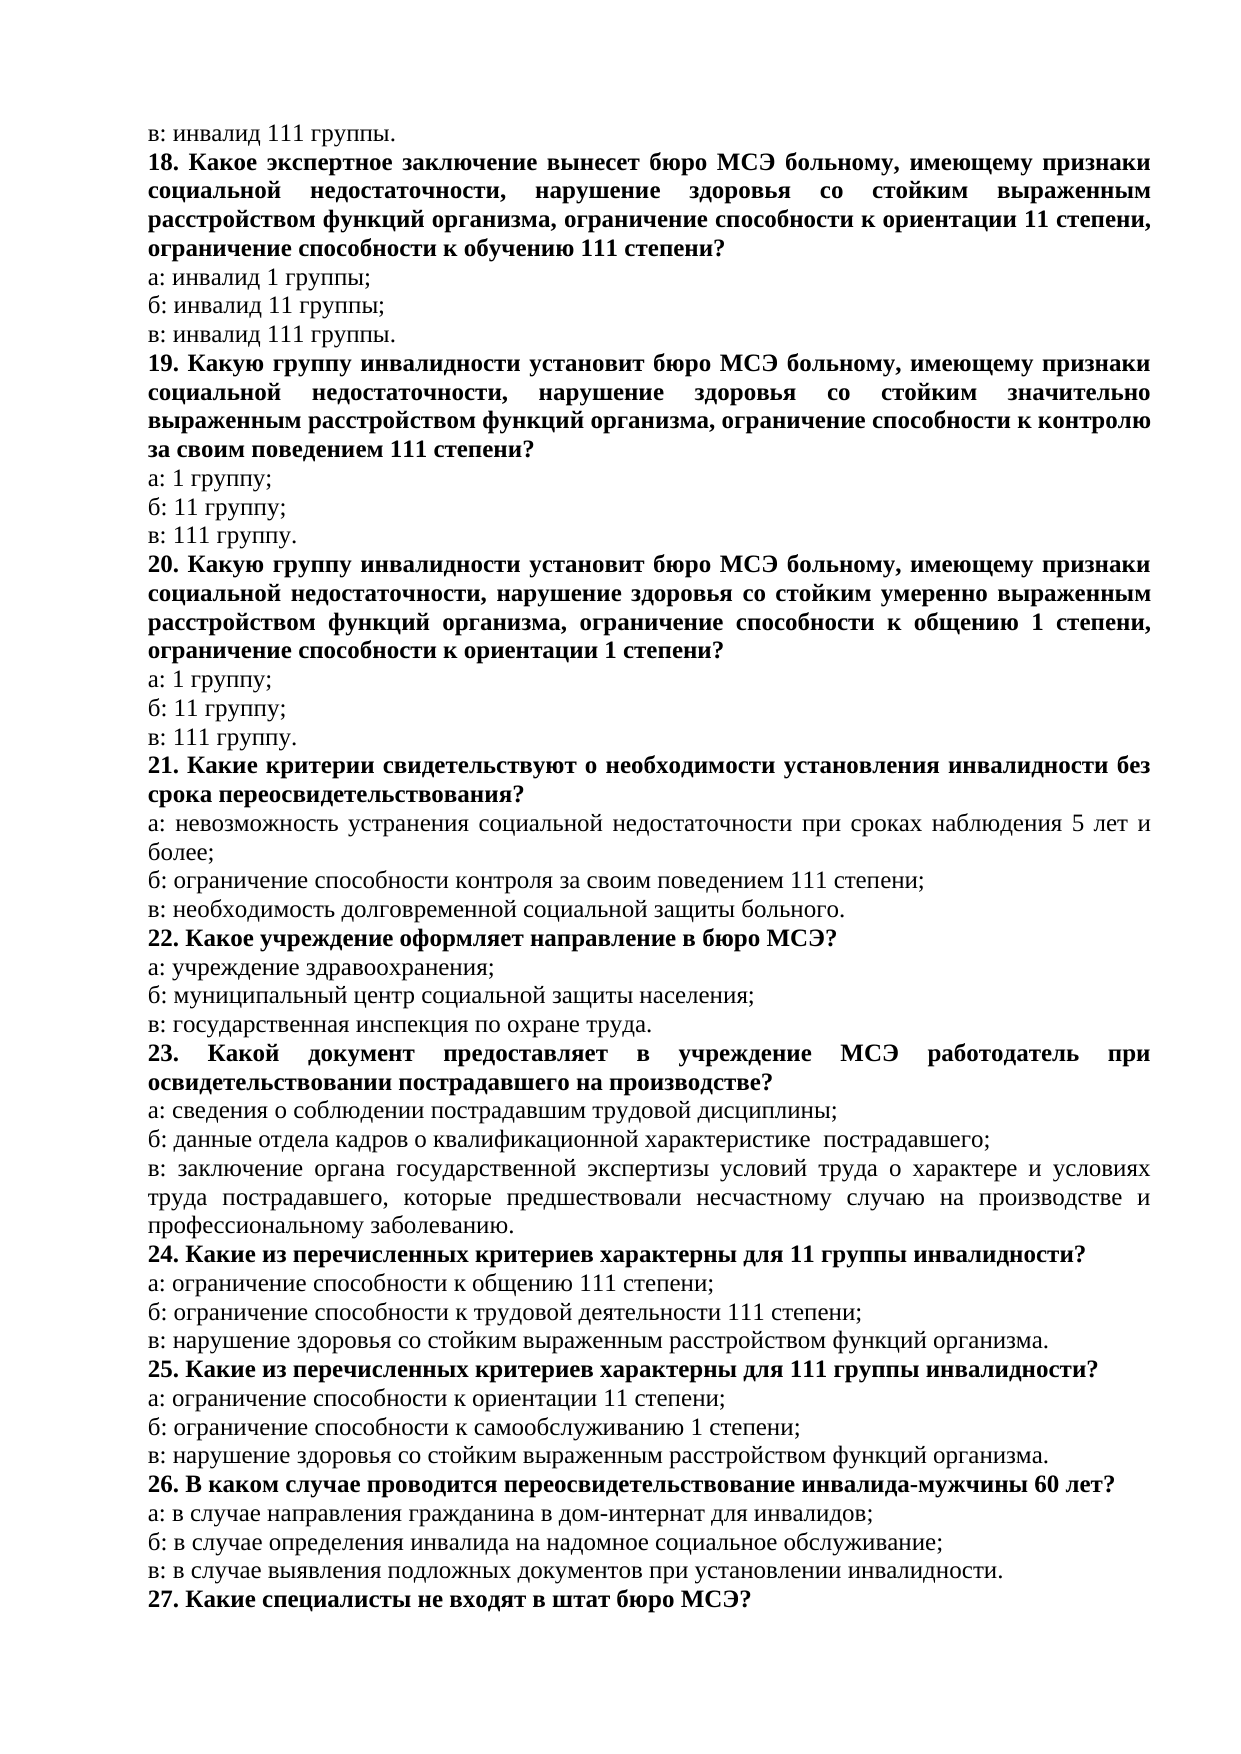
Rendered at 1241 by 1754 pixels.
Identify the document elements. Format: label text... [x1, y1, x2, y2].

text а: ограничение способности к ориентации 11 степени; [148, 1383, 1152, 1412]
text в: 111 группу. [148, 521, 1152, 549]
text а: невозможность устранения социальной недостаточности при сроках наблюдения 5 лет и более; [148, 808, 1152, 866]
text в: заключение органа государственной экспертизы условий труда о характере и условиях труда пострадавшего, которые предшествовали несчастному случаю на производстве и профессиональному заболеванию. [148, 1153, 1152, 1239]
text в: 111 группу. [148, 722, 1152, 751]
text в: нарушение здоровья со стойким выраженным расстройством функций организма. [148, 1441, 1152, 1469]
text а: 1 группу; [148, 463, 1152, 492]
text б: 11 группу; [148, 492, 1152, 521]
text в: нарушение здоровья со стойким выраженным расстройством функций организма. [148, 1326, 1152, 1354]
text в: инвалид 111 группы. [148, 118, 1152, 147]
text б: 11 группу; [148, 693, 1152, 722]
text б: ограничение способности к трудовой деятельности 111 степени; [148, 1297, 1152, 1326]
text в: инвалид 111 группы. [148, 319, 1152, 348]
text 24. Какие из перечисленных критериев характерны для 11 группы инвалидности? [148, 1239, 1152, 1268]
text б: ограничение способности контроля за своим поведением 111 степени; [148, 866, 1152, 894]
text а: 1 группу; [148, 664, 1152, 693]
text 23. Какой документ предоставляет в учреждение МСЭ работодатель при освидетельствовании пострадавшего на производстве? [148, 1038, 1152, 1096]
text 26. В каком случае проводится переосвидетельствование инвалида-мужчины 60 лет? [148, 1469, 1152, 1498]
text в: в случае выявления подложных документов при установлении инвалидности. [148, 1556, 1152, 1584]
text 27. Какие специалисты не входят в штат бюро МСЭ? [148, 1584, 1152, 1613]
text в: государственная инспекция по охране труда. [148, 1009, 1152, 1038]
text б: в случае определения инвалида на надомное социальное обслуживание; [148, 1527, 1152, 1556]
text 18. Какое экспертное заключение вынесет бюро МСЭ больному, имеющему признаки социальной недостаточности, нарушение здоровья со стойким выраженным расстройством функций организма, ограничение способности к ориентации 11 степени, ограничение способности к обучению 111 степени? [148, 147, 1152, 262]
text а: учреждение здравоохранения; [148, 952, 1152, 981]
text 22. Какое учреждение оформляет направление в бюро МСЭ? [148, 923, 1152, 952]
text а: сведения о соблюдении пострадавшим трудовой дисциплины; [148, 1096, 1152, 1124]
text 20. Какую группу инвалидности установит бюро МСЭ больному, имеющему признаки социальной недостаточности, нарушение здоровья со стойким умеренно выраженным расстройством функций организма, ограничение способности к общению 1 степени, ограничение способности к ориентации 1 степени? [148, 549, 1152, 664]
text б: инвалид 11 группы; [148, 291, 1152, 319]
text 21. Какие критерии свидетельствуют о необходимости установления инвалидности без срока переосвидетельствования? [148, 751, 1152, 808]
text а: инвалид 1 группы; [148, 262, 1152, 291]
text а: в случае направления гражданина в дом-интернат для инвалидов; [148, 1498, 1152, 1527]
text 25. Какие из перечисленных критериев характерны для 111 группы инвалидности? [148, 1354, 1152, 1383]
text б: данные отдела кадров о квалификационной характеристике пострадавшего; [148, 1124, 1152, 1153]
text 19. Какую группу инвалидности установит бюро МСЭ больному, имеющему признаки социальной недостаточности, нарушение здоровья со стойким значительно выраженным расстройством функций организма, ограничение способности к контролю за своим поведением 111 степени? [148, 348, 1152, 463]
text а: ограничение способности к общению 111 степени; [148, 1268, 1152, 1297]
text в: необходимость долговременной социальной защиты больного. [148, 894, 1152, 923]
text б: ограничение способности к самообслуживанию 1 степени; [148, 1412, 1152, 1441]
text б: муниципальный центр социальной защиты населения; [148, 981, 1152, 1009]
